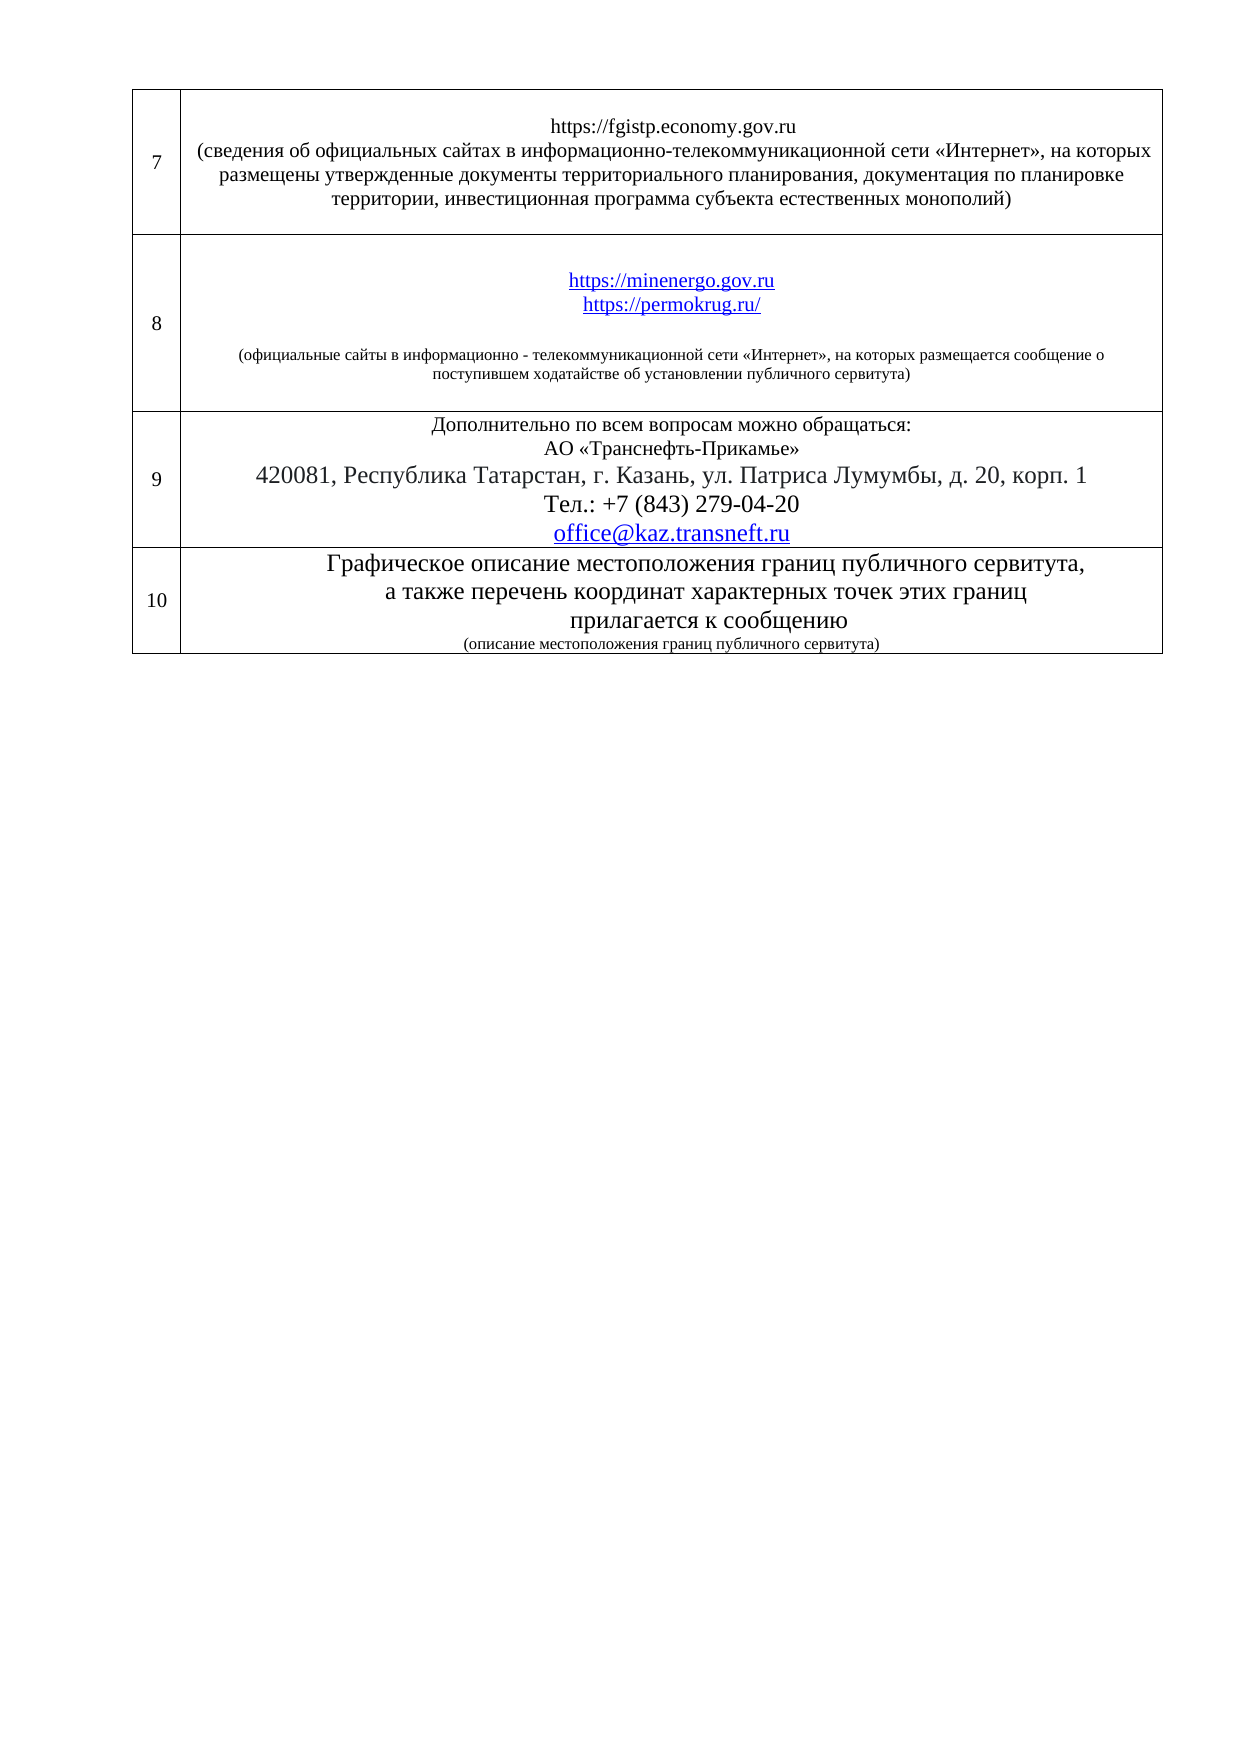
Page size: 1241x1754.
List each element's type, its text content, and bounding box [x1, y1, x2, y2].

table_cell 10 [133, 548, 180, 653]
table_cell Дополнительно по всем вопросам можно обращаться: АО «Транснефть-Прикамье» 420081, Республика Татарстан, г. Казань, ул. Патриса Лумумбы, д. 20, корп. 1 Тел.: +7 (843) 279-04-20 office@kaz.transneft.ru [181, 412, 1162, 547]
table_cell 9 [133, 412, 180, 547]
table_cell https://minenergo.gov.ru https://permokrug.ru/ (официальные сайты в информационно - телекоммуникационной сети «Интернет», на которых размещается сообщение о поступившем ходатайстве об установлении публичного сервитута) [181, 235, 1162, 411]
table_cell Графическое описание местоположения границ публичного сервитута, а также перечень координат характерных точек этих границ прилагается к сообщению (описание местоположения границ публичного сервитута) [181, 548, 1162, 653]
table_cell 8 [133, 235, 180, 411]
table_cell https://fgistp.economy.gov.ru (сведения об официальных сайтах в информационно-телекоммуникационной сети «Интернет», на которых размещены утвержденные документы территориального планирования, документация по планировке территории, инвестиционная программа субъекта естественных монополий) [181, 90, 1162, 234]
table_cell 7 [133, 90, 180, 234]
